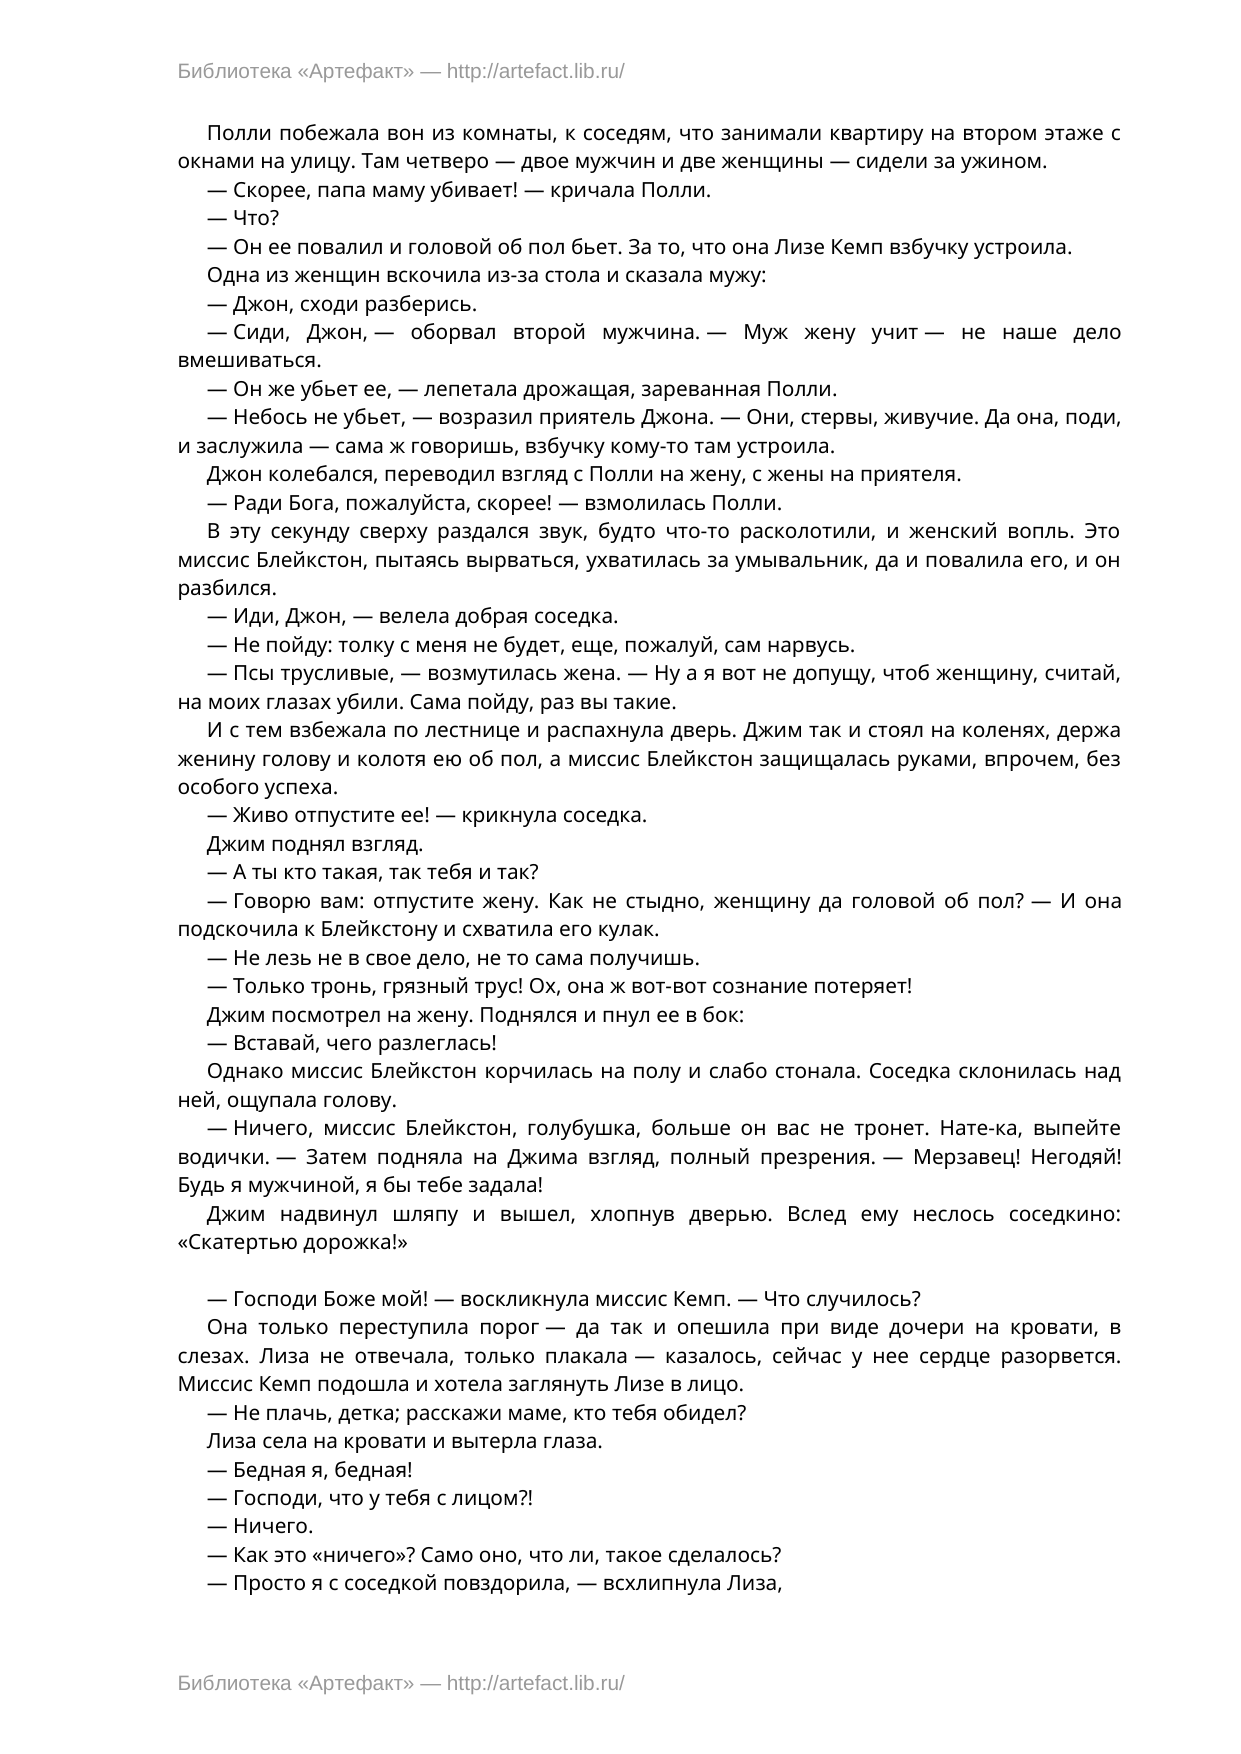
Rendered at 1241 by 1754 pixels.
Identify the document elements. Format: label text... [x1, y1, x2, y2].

text — Как это «ничего»? Само оно, что ли, такое сделалось? [177, 1540, 1122, 1568]
text — Бедная я, бедная! [177, 1455, 1122, 1483]
text — Господи Боже мой! — воскликнула миссис Кемп. — Что случилось? [177, 1284, 1122, 1312]
text — Небось не убьет, — возразил приятель Джона. — Они, стервы, живучие. Да она, поди, и заслужила — сама ж говоришь, взбучку кому-то там устроила. [177, 402, 1122, 459]
text — Скорее, папа маму убивает! — кричала Полли. [177, 175, 1122, 203]
text Одна из женщин вскочила из-за стола и сказала мужу: [177, 260, 1122, 289]
text Однако миссис Блейкстон корчилась на полу и слабо стонала. Соседка склонилась над ней, ощупала голову. [177, 1057, 1122, 1113]
text — Что? [177, 203, 1122, 232]
text — Он ее повалил и головой об пол бьет. За то, что она Лизе Кемп взбучку устроила. [177, 232, 1122, 260]
text — Ничего, миссис Блейкстон, голубушка, больше он вас не тронет. Нате-ка, выпейте водички. — Затем подняла на Джима взгляд, полный презрения. — Мерзавец! Негодяй! Будь я мужчиной, я бы тебе задала! [177, 1113, 1122, 1199]
text Джим посмотрел на жену. Поднялся и пнул ее в бок: [177, 1000, 1122, 1028]
text — Живо отпустите ее! — крикнула соседка. [177, 801, 1122, 829]
text — Не лезь не в свое дело, не то сама получишь. [177, 943, 1122, 971]
text — Не пойду: толку с меня не будет, еще, пожалуй, сам нарвусь. [177, 630, 1122, 658]
text — Вставай, чего разлеглась! [177, 1028, 1122, 1057]
text И с тем взбежала по лестнице и распахнула дверь. Джим так и стоял на коленях, держа женину голову и колотя ею об пол, а миссис Блейкстон защищалась руками, впрочем, без особого успеха. [177, 715, 1122, 801]
text — Ради Бога, пожалуйста, скорее! — взмолилась Полли. [177, 488, 1122, 516]
text — Говорю вам: отпустите жену. Как не стыдно, женщину да головой об пол? — И она подскочила к Блейкстону и схватила его кулак. [177, 886, 1122, 943]
text — А ты кто такая, так тебя и так? [177, 857, 1122, 886]
text Полли побежала вон из комнаты, к соседям, что занимали квартиру на втором этаже с окнами на улицу. Там четверо — двое мужчин и две женщины — сидели за ужином. [177, 118, 1122, 175]
text — Он же убьет ее, — лепетала дрожащая, зареванная Полли. [177, 374, 1122, 402]
text В эту секунду сверху раздался звук, будто что-то расколотили, и женский вопль. Это миссис Блейкстон, пытаясь вырваться, ухватилась за умывальник, да и повалила его, и он разбился. [177, 516, 1122, 602]
text — Господи, что у тебя с лицом?! [177, 1483, 1122, 1512]
text Лиза села на кровати и вытерла глаза. [177, 1426, 1122, 1455]
text — Джон, сходи разберись. [177, 289, 1122, 317]
text — Сиди, Джон, — оборвал второй мужчина. — Муж жену учит — не наше дело вмешиваться. [177, 317, 1122, 374]
text Джон колебался, переводил взгляд с Полли на жену, с жены на приятеля. [177, 459, 1122, 488]
text — Просто я с соседкой повздорила, — всхлипнула Лиза, [177, 1568, 1122, 1597]
text — Ничего. [177, 1512, 1122, 1540]
text — Псы трусливые, — возмутилась жена. — Ну а я вот не допущу, чтоб женщину, считай, на моих глазах убили. Сама пойду, раз вы такие. [177, 658, 1122, 715]
text — Не плачь, детка; расскажи маме, кто тебя обидел? [177, 1398, 1122, 1426]
text Она только переступила порог — да так и опешила при виде дочери на кровати, в слезах. Лиза не отвечала, только плакала — казалось, сейчас у нее сердце разорвется. Миссис Кемп подошла и хотела заглянуть Лизе в лицо. [177, 1312, 1122, 1398]
text — Только тронь, грязный трус! Ох, она ж вот-вот сознание потеряет! [177, 971, 1122, 1000]
text — Иди, Джон, — велела добрая соседка. [177, 602, 1122, 630]
text Джим поднял взгляд. [177, 829, 1122, 857]
text Джим надвинул шляпу и вышел, хлопнув дверью. Вслед ему неслось соседкино: «Скатертью дорожка!» [177, 1199, 1122, 1256]
